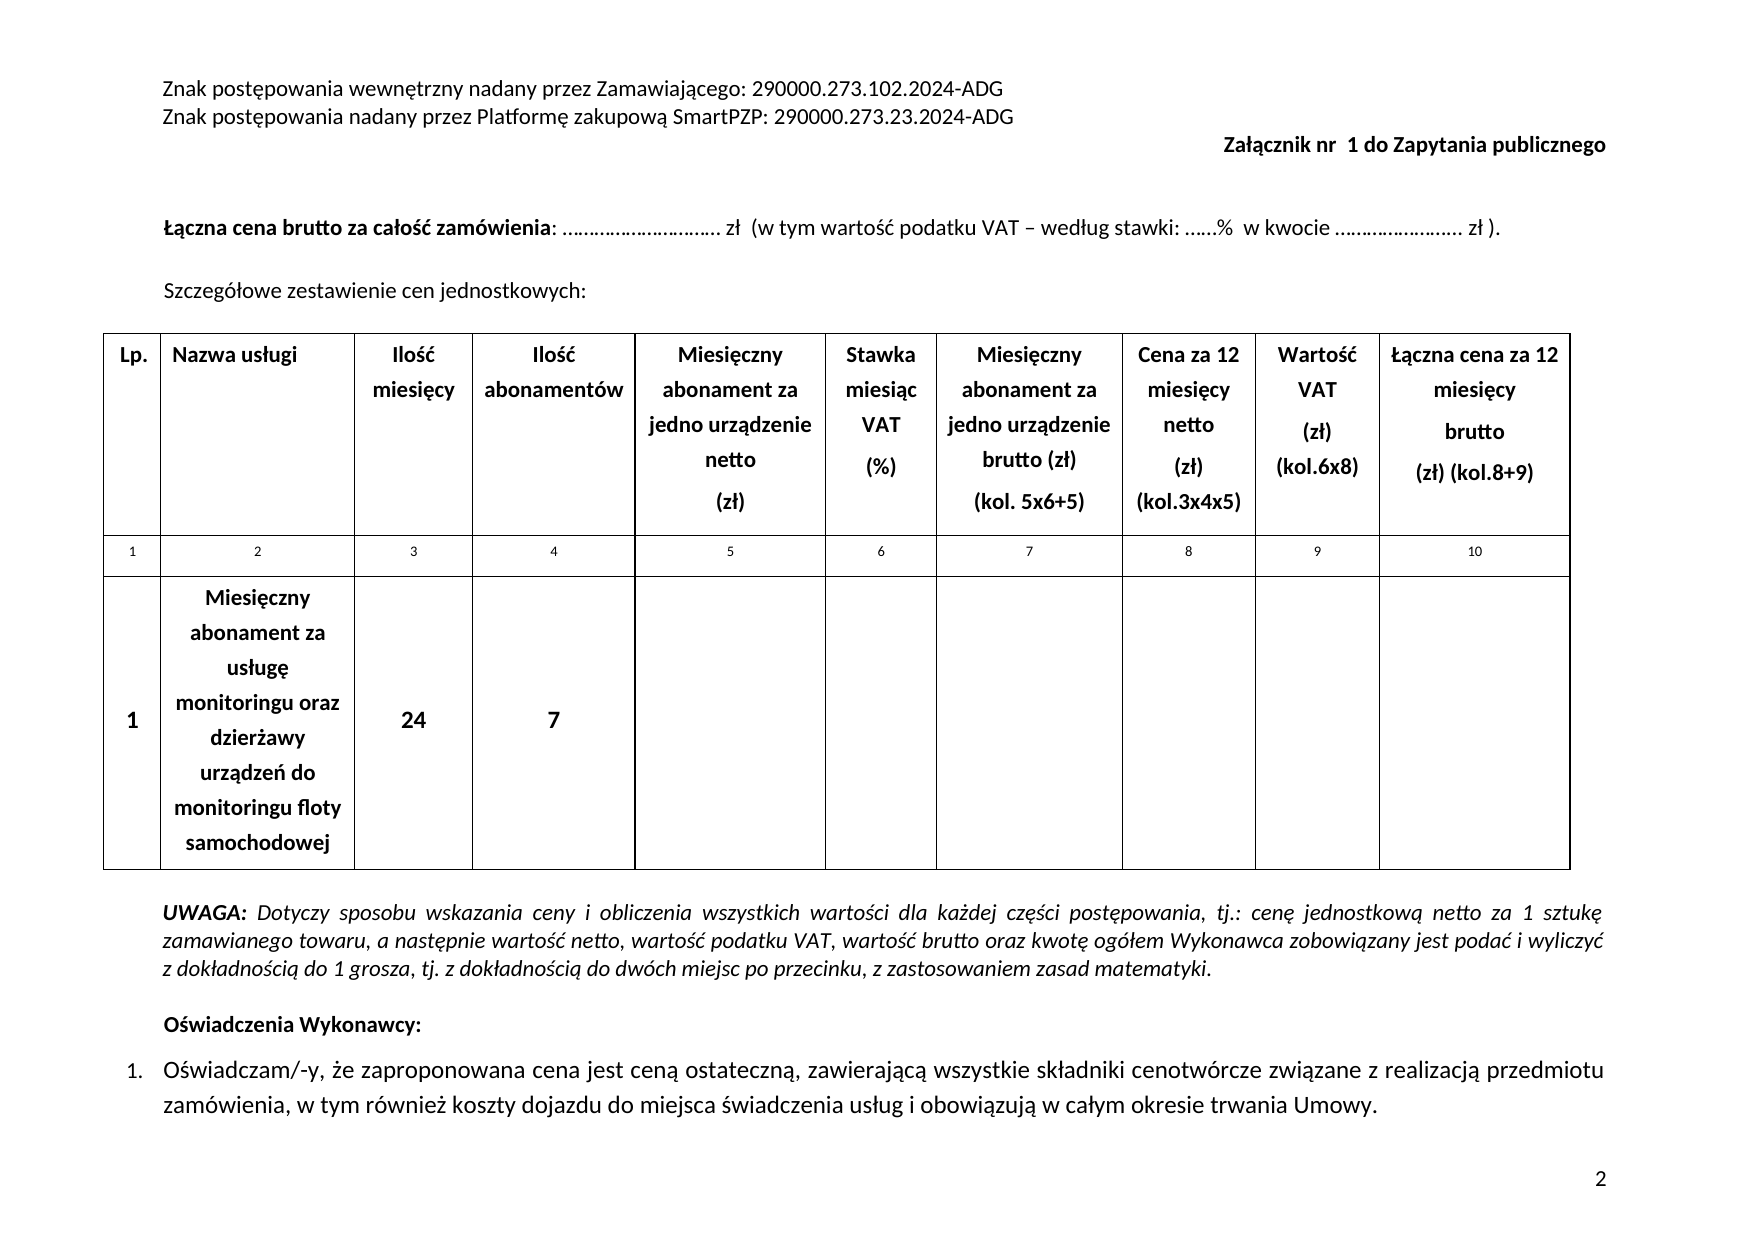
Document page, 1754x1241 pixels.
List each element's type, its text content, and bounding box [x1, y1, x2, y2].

table_header Lp. [104, 334, 160, 535]
table_header Nazwa usługi [161, 334, 354, 535]
table_header Wartość VAT (zł) (kol.6x8) [1256, 334, 1379, 535]
table_cell 3 [355, 536, 472, 576]
table_cell 4 [473, 536, 634, 576]
table_cell 1 [104, 577, 160, 869]
table_cell [636, 577, 825, 869]
table_header Łączna cena za 12 miesięcy brutto (zł) (kol.8+9) [1380, 334, 1569, 535]
table_header Miesięczny abonament za jedno urządzenie brutto (zł) (kol. 5x6+5) [937, 334, 1122, 535]
table_cell 24 [355, 577, 472, 869]
table_header Ilość abonamentów [473, 334, 634, 535]
table_cell 7 [937, 536, 1122, 576]
table_cell [1256, 577, 1379, 869]
table_cell Miesięczny abonament za usługę monitoringu oraz dzierżawy urządzeń do monitoringu floty samochodowej [161, 577, 354, 869]
table_cell 9 [1256, 536, 1379, 576]
text Oświadczenia Wykonawcy: [164, 1010, 1606, 1038]
table_cell 1 [104, 536, 160, 576]
table_cell [1123, 577, 1255, 869]
table_cell [937, 577, 1122, 869]
table_cell [826, 577, 936, 869]
table_cell 10 [1380, 536, 1569, 576]
table_cell 2 [161, 536, 354, 576]
text UWAGA: Dotyczy sposobu wskazania ceny i obliczenia wszystkich wartości dla każdej części postępowania, tj.: cenę jednostkową netto za 1 sztukę zamawianego towaru, a następnie wartość netto, wartość podatku VAT, wartość brutto oraz kwotę ogółem Wykonawca zobowiązany jest podać i wyliczyć z dokładnością do 1 grosza, tj. z dokładnością do dwóch miejsc po przecinku, z zastosowaniem zasad matematyki. [162, 898, 1606, 982]
list Łączna cena brutto za całość zamówienia: ………………………… zł (w tym wartość podatku VAT – według stawki: ……% w kwocie …………………... zł ). [164, 213, 1606, 242]
table_cell [1380, 577, 1569, 869]
table_cell 5 [636, 536, 825, 576]
table_header Miesięczny abonament za jedno urządzenie netto (zł) [636, 334, 825, 535]
table_cell 6 [826, 536, 936, 576]
list Oświadczam/-y, że zaproponowana cena jest ceną ostateczną, zawierającą wszystkie składniki cenotwórcze związane z realizacją przedmiotu zamówienia, w tym również koszty dojazdu do miejsca świadczenia usług i obowiązują w całym okresie trwania Umowy. [126, 1054, 1606, 1119]
table_header Ilość miesięcy [355, 334, 472, 535]
table_header Cena za 12 miesięcy netto (zł) (kol.3x4x5) [1123, 334, 1255, 535]
list Szczegółowe zestawienie cen jednostkowych: [164, 277, 1606, 305]
table_cell 8 [1123, 536, 1255, 576]
table_cell 7 [473, 577, 634, 869]
table_header Stawka miesiąc VAT (%) [826, 334, 936, 535]
